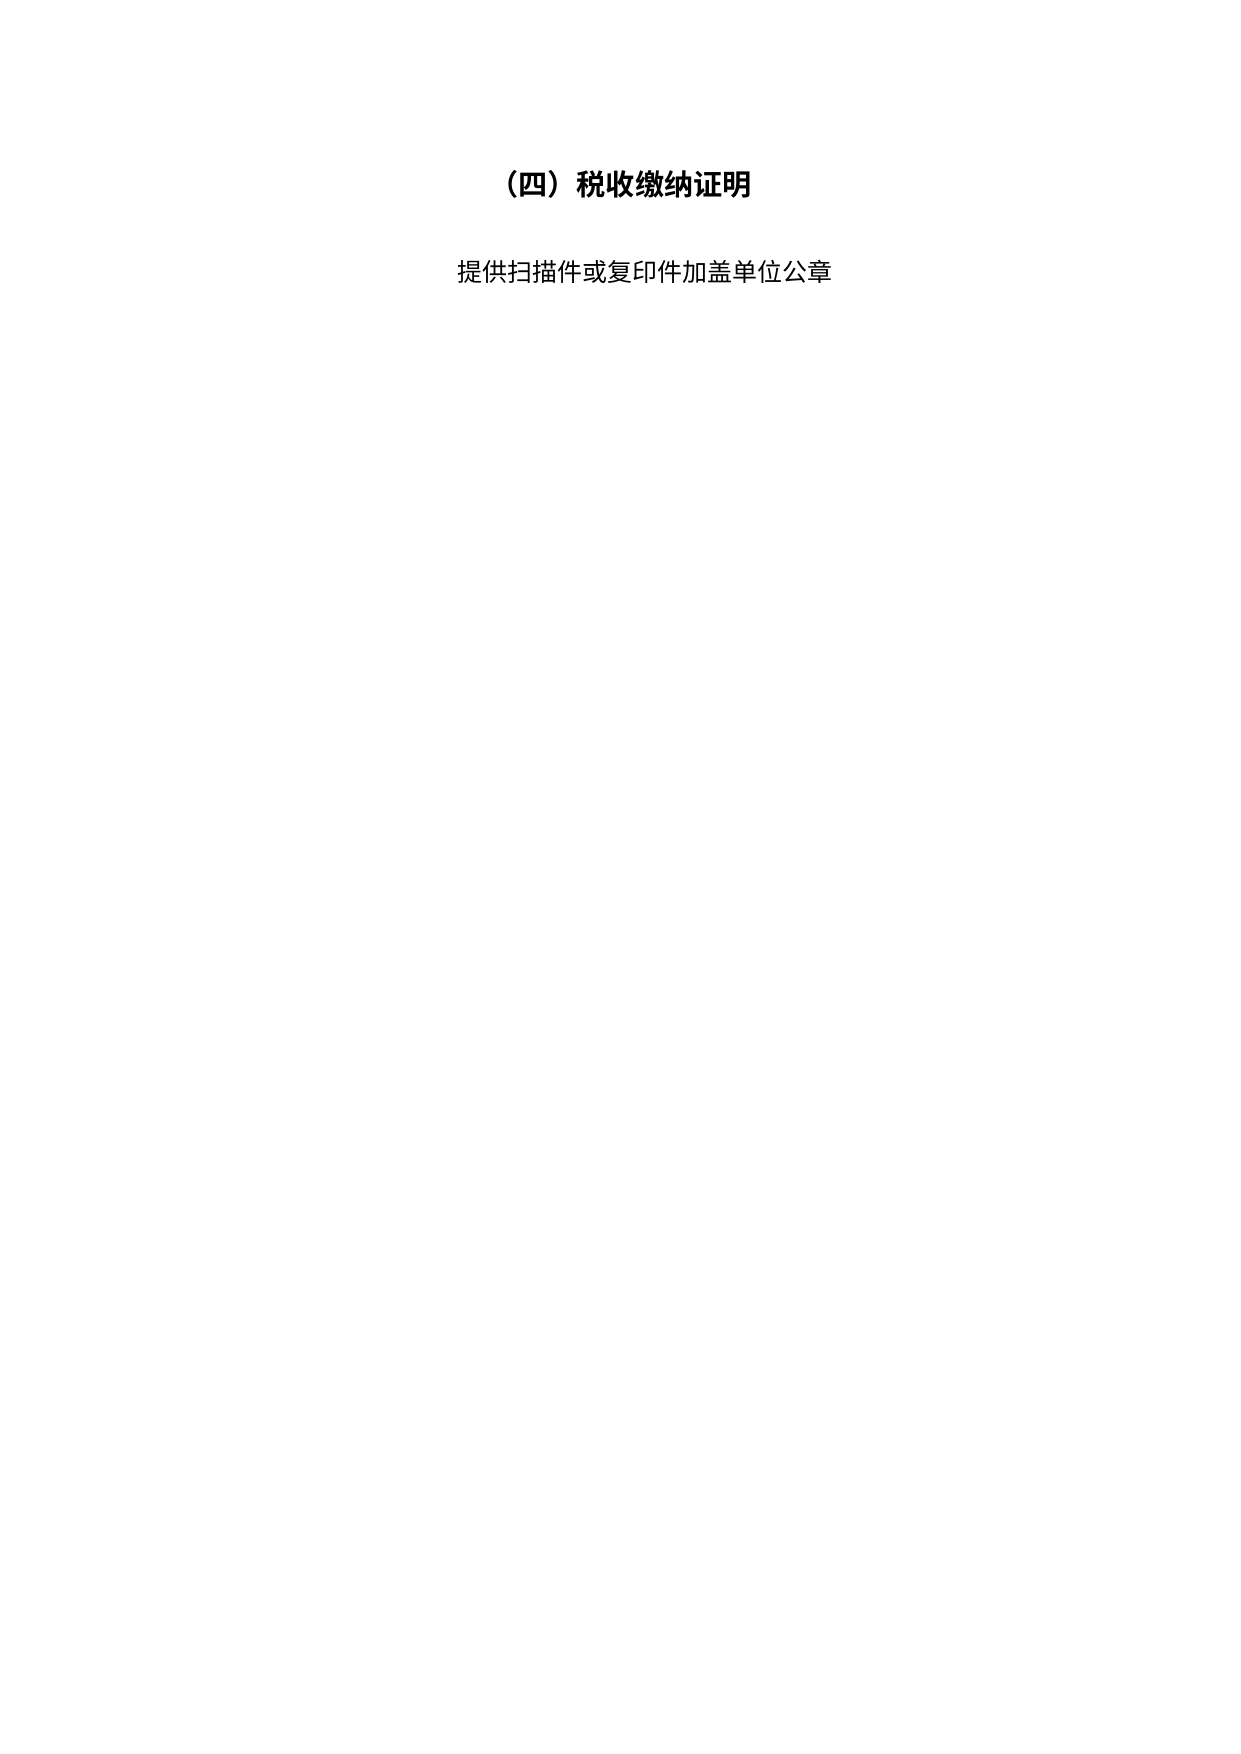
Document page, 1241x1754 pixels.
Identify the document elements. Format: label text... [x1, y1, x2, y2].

text （四）税收缴纳证明 [187, 162, 1053, 204]
text 提供扫描件或复印件加盖单位公章 [187, 238, 1053, 303]
